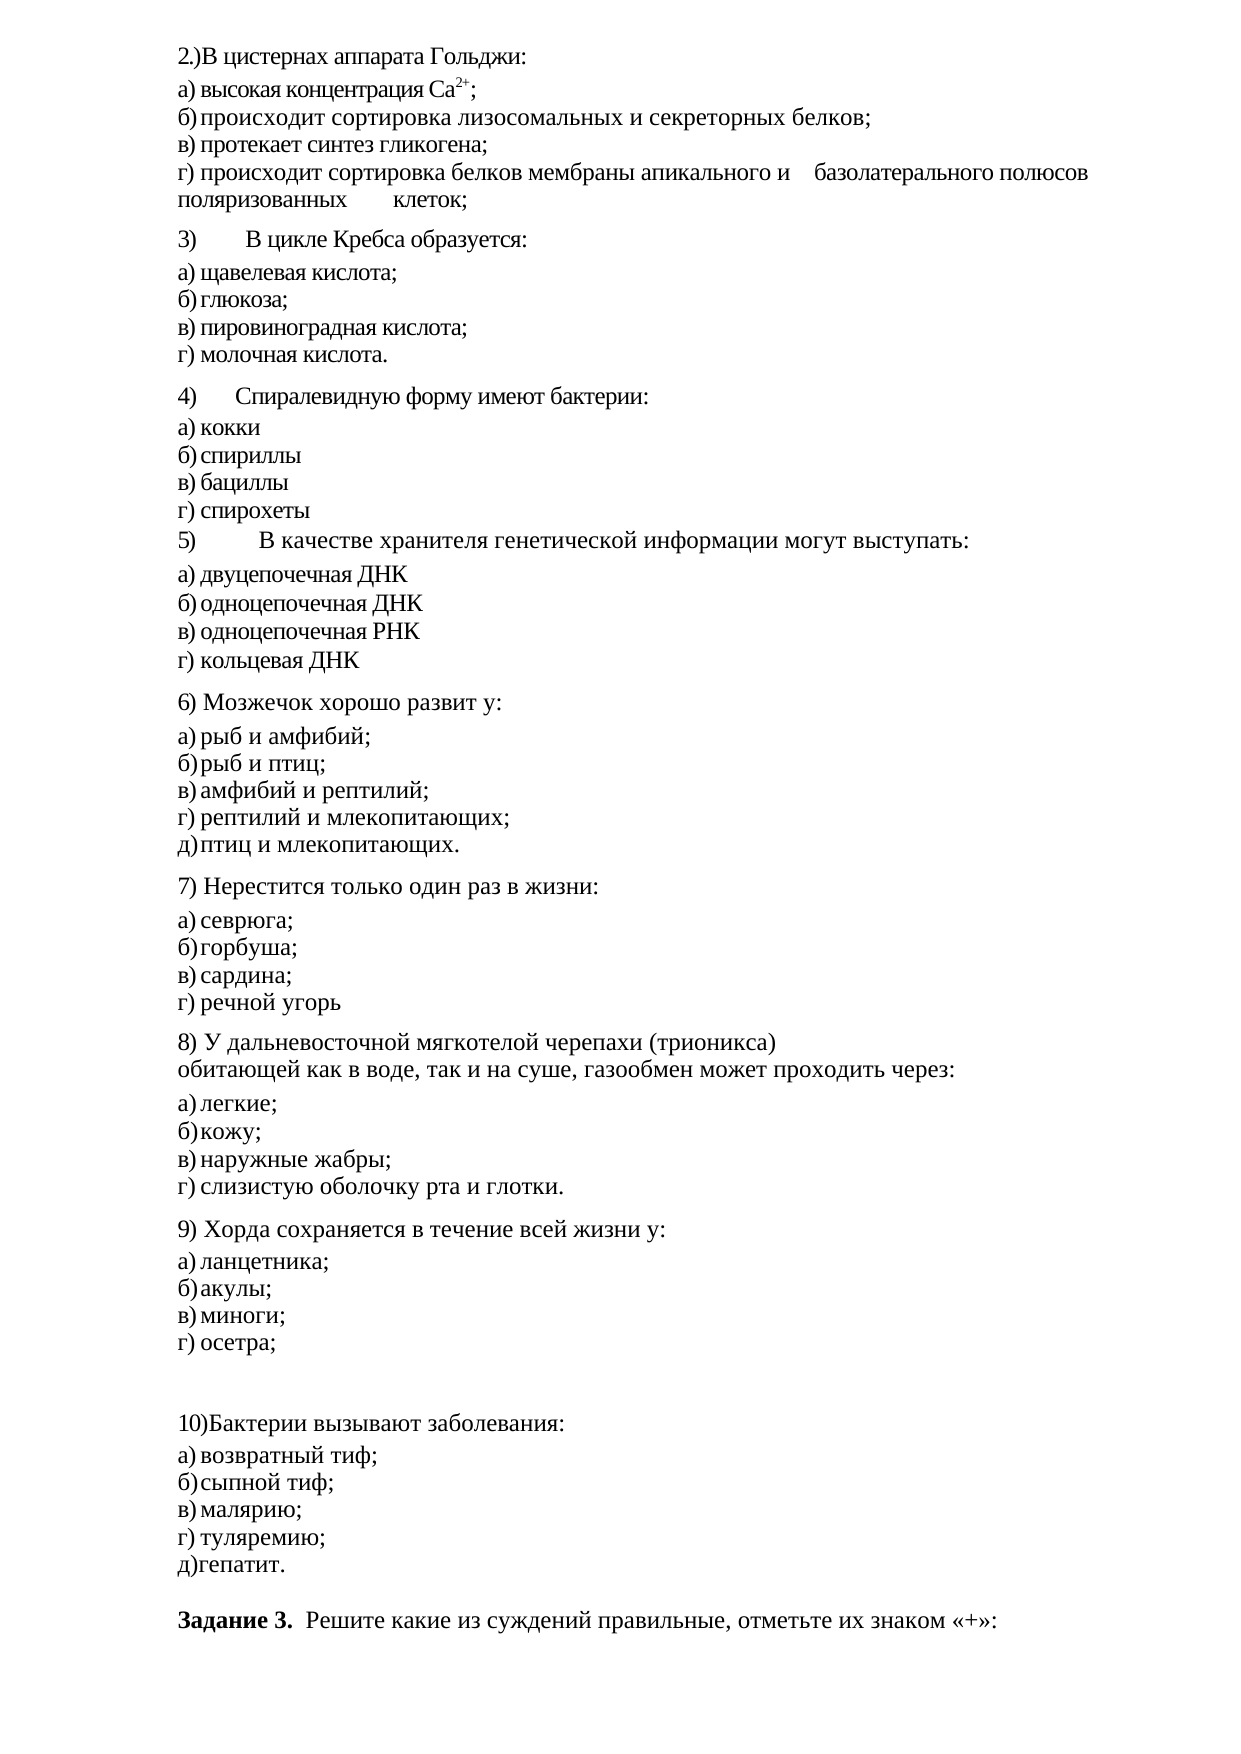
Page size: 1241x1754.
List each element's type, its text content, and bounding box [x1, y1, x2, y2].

text в) бациллы [177, 469, 1152, 496]
text а) двуцепочечная ДНК [177, 559, 1152, 588]
text г) рептилий и млекопитающих; [177, 803, 1152, 831]
text 10)Бактерии вызывают заболевания: [177, 1410, 1152, 1437]
text а) рыб и амфибий; [177, 723, 1152, 749]
text 9) Хорда сохраняется в течение всей жизни у: [177, 1214, 1152, 1243]
text г) происходит сортировка белков мембраны апикального и базолатерального полюсов поляризованных клеток; [177, 159, 1152, 213]
text б) рыб и птиц; [177, 749, 1152, 777]
text а) легкие; [177, 1090, 1152, 1117]
text г) кольцевая ДНК [177, 645, 1152, 674]
text г) туляремию; д)гепатит. [177, 1524, 738, 1578]
text в) миноги; [177, 1302, 1152, 1329]
text а) высокая концентрация Са2+; [177, 74, 1152, 103]
text в) одноцепочечная РНК [177, 616, 1152, 645]
text б) спириллы [177, 441, 1152, 469]
text а) ланцетника; [177, 1248, 1152, 1275]
text в) малярию; [177, 1496, 1152, 1523]
text в) сардина; [177, 961, 1152, 989]
text а) возвратный тиф; [177, 1442, 1152, 1469]
text б) одноцепочечная ДНК [177, 588, 1152, 616]
text в) наружные жабры; [177, 1145, 1152, 1173]
text д) птиц и млекопитающих. [177, 831, 1152, 857]
text б) акулы; [177, 1275, 1152, 1302]
text 7) Нерестится только один раз в жизни: [177, 871, 1152, 900]
text б) кожу; [177, 1117, 1152, 1145]
text г) слизистую оболочку рта и глотки. [177, 1173, 1152, 1200]
text г) осетра; [177, 1329, 1152, 1356]
text б) сыпной тиф; [177, 1469, 1152, 1496]
text а) севрюга; [177, 906, 1152, 934]
text г) молочная кислота. [177, 340, 1152, 368]
text г) спирохеты [177, 497, 1152, 524]
text б) горбуша; [177, 934, 1152, 961]
text б) происходит сортировка лизосомальных и секреторных белков; [177, 105, 1187, 130]
text г) речной угорь [177, 989, 1152, 1016]
text 8) У дальневосточной мягкотелой черепахи (трионикса) обитающей как в воде, так и на суше, газообмен может проходить через: [177, 1029, 1152, 1083]
text в) пировиноградная кислота; [177, 313, 1152, 340]
text в) амфибий и рептилий; [177, 777, 1152, 803]
text 2.)В цистернах аппарата Гольджи: [177, 41, 1152, 69]
text в) протекает синтез гликогена; [177, 131, 1152, 158]
text 6) Мозжечок хорошо развит у: [177, 687, 1152, 716]
text а) щавелевая кислота; [177, 258, 1152, 285]
text а) кокки [177, 414, 1152, 441]
text 5) В качестве хранителя генетической информации могут выступать: [177, 526, 1152, 554]
text 4) Спиралевидную форму имеют бактерии: [177, 381, 1152, 410]
text б) глюкоза; [177, 285, 1152, 313]
text 3) В цикле Кребса образуется: [177, 224, 1152, 253]
text Задание 3. Решите какие из суждений правильные, отметьте их знаком «+»: [177, 1605, 1152, 1634]
